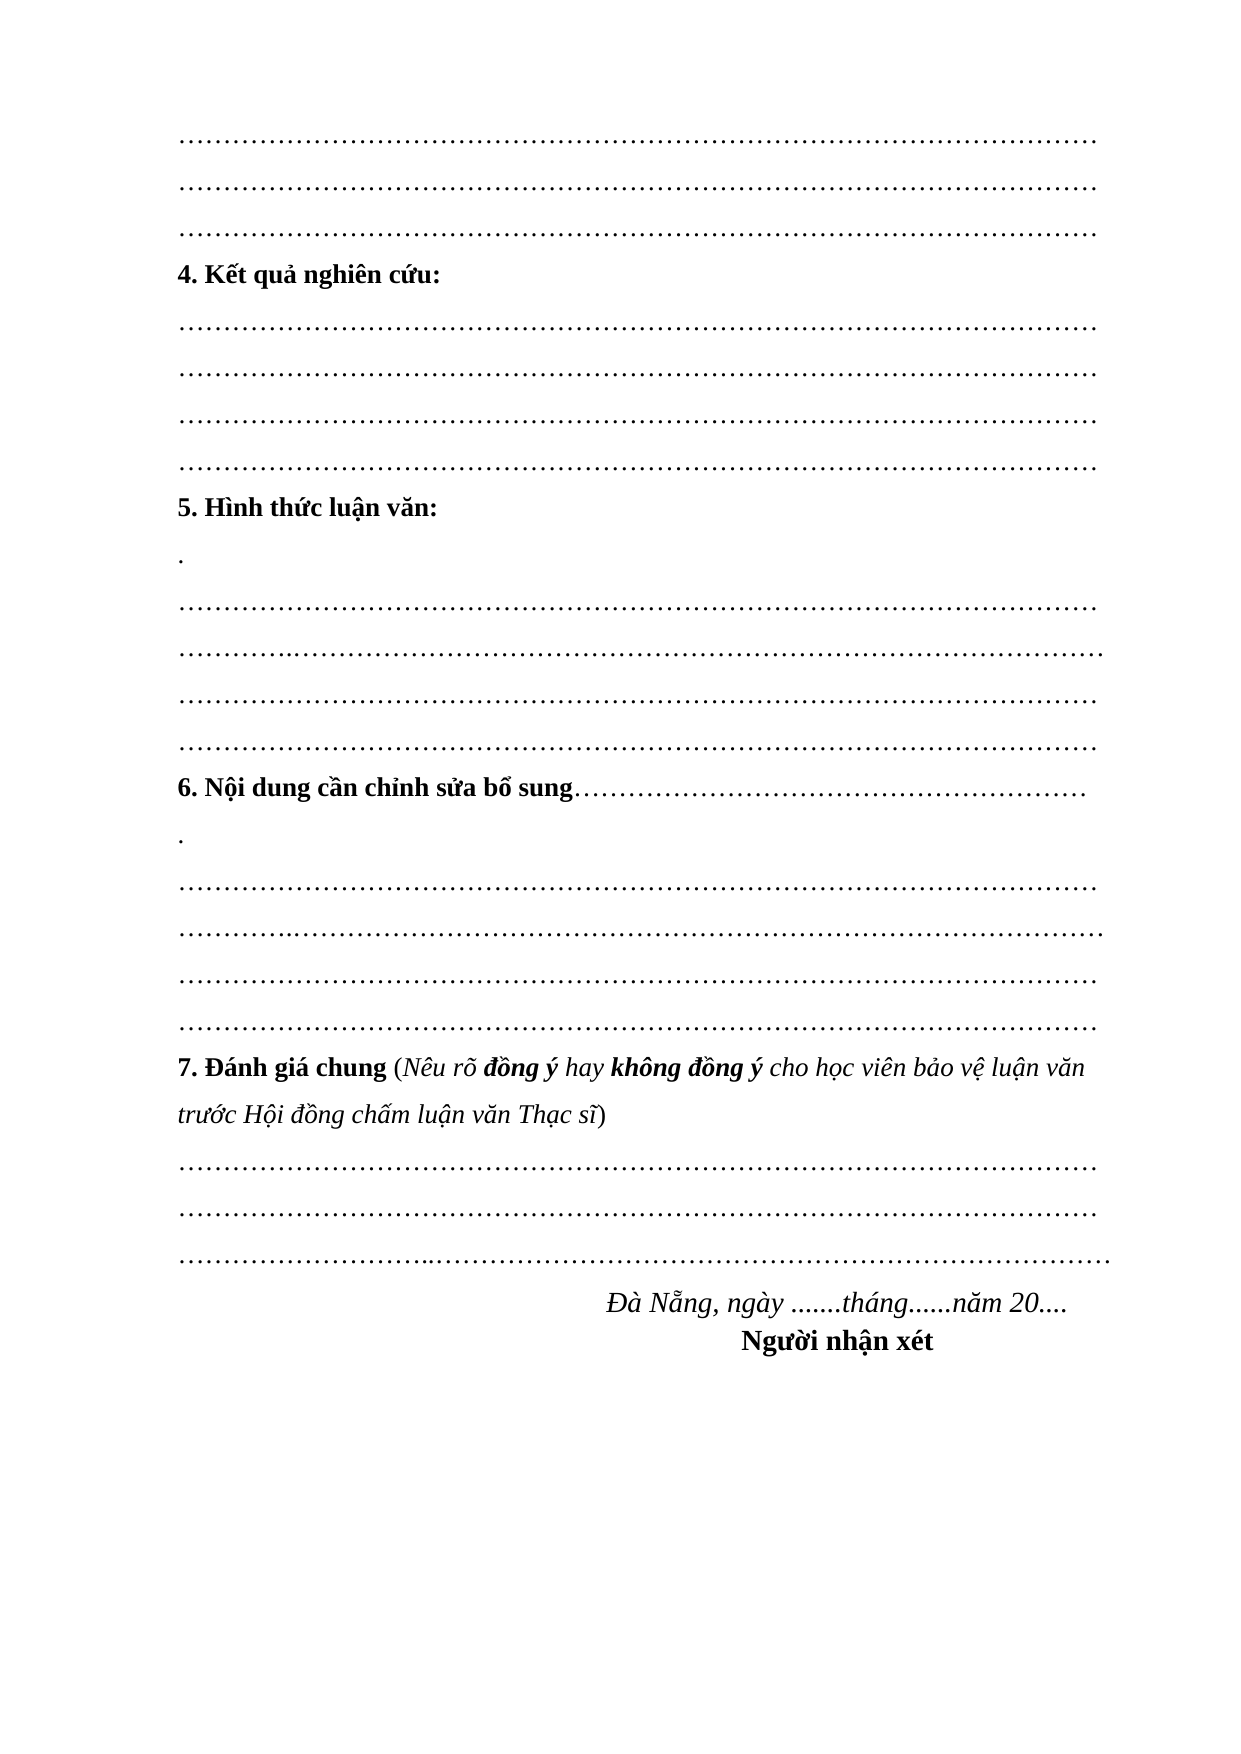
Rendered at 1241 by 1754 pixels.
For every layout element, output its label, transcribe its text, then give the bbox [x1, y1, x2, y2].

text 4. Kết quả nghiên cứu: [177, 258, 1122, 289]
text ………………………………………………………………………………………… [177, 351, 1122, 383]
text ………………………………………………………………………………………… [177, 725, 1122, 756]
text ………………………………………………………………………………………… [177, 958, 1122, 989]
text Người nhận xét [477, 1323, 1122, 1357]
text ………………………………………………………………………………………… [177, 1005, 1122, 1036]
text .…………………………………………………………………………………………………….……………………………………………………………………………… [177, 818, 1122, 943]
text ……………………………………………………………………………………………………………………………………………………………………………………………………………..………………………………………………………………… [177, 1145, 1122, 1269]
text 6. Nội dung cần chỉnh sửa bổ sung………………………………………………… [177, 771, 1122, 803]
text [177, 118, 1122, 196]
text Đà Nẵng, ngày .......tháng......năm 20.... [477, 1285, 1122, 1318]
text ………………………………………………………………………………………… [177, 398, 1122, 429]
text ………………………………………………………………………………………… [177, 445, 1122, 476]
text 7. Đánh giá chung (Nêu rõ đồng ý hay không đồng ý cho học viên bảo vệ luận văn trước Hội đồng chấm luận văn Thạc sĩ) [177, 1051, 1122, 1129]
text 5. Hình thức luận văn: [177, 491, 1122, 523]
text ………………………………………………………………………………………… [177, 678, 1122, 709]
text .…………………………………………………………………………………………………….……………………………………………………………………………… [177, 538, 1122, 663]
text ………………………………………………………………………………………… [177, 211, 1122, 243]
text ………………………………………………………………………………………… [177, 305, 1122, 336]
